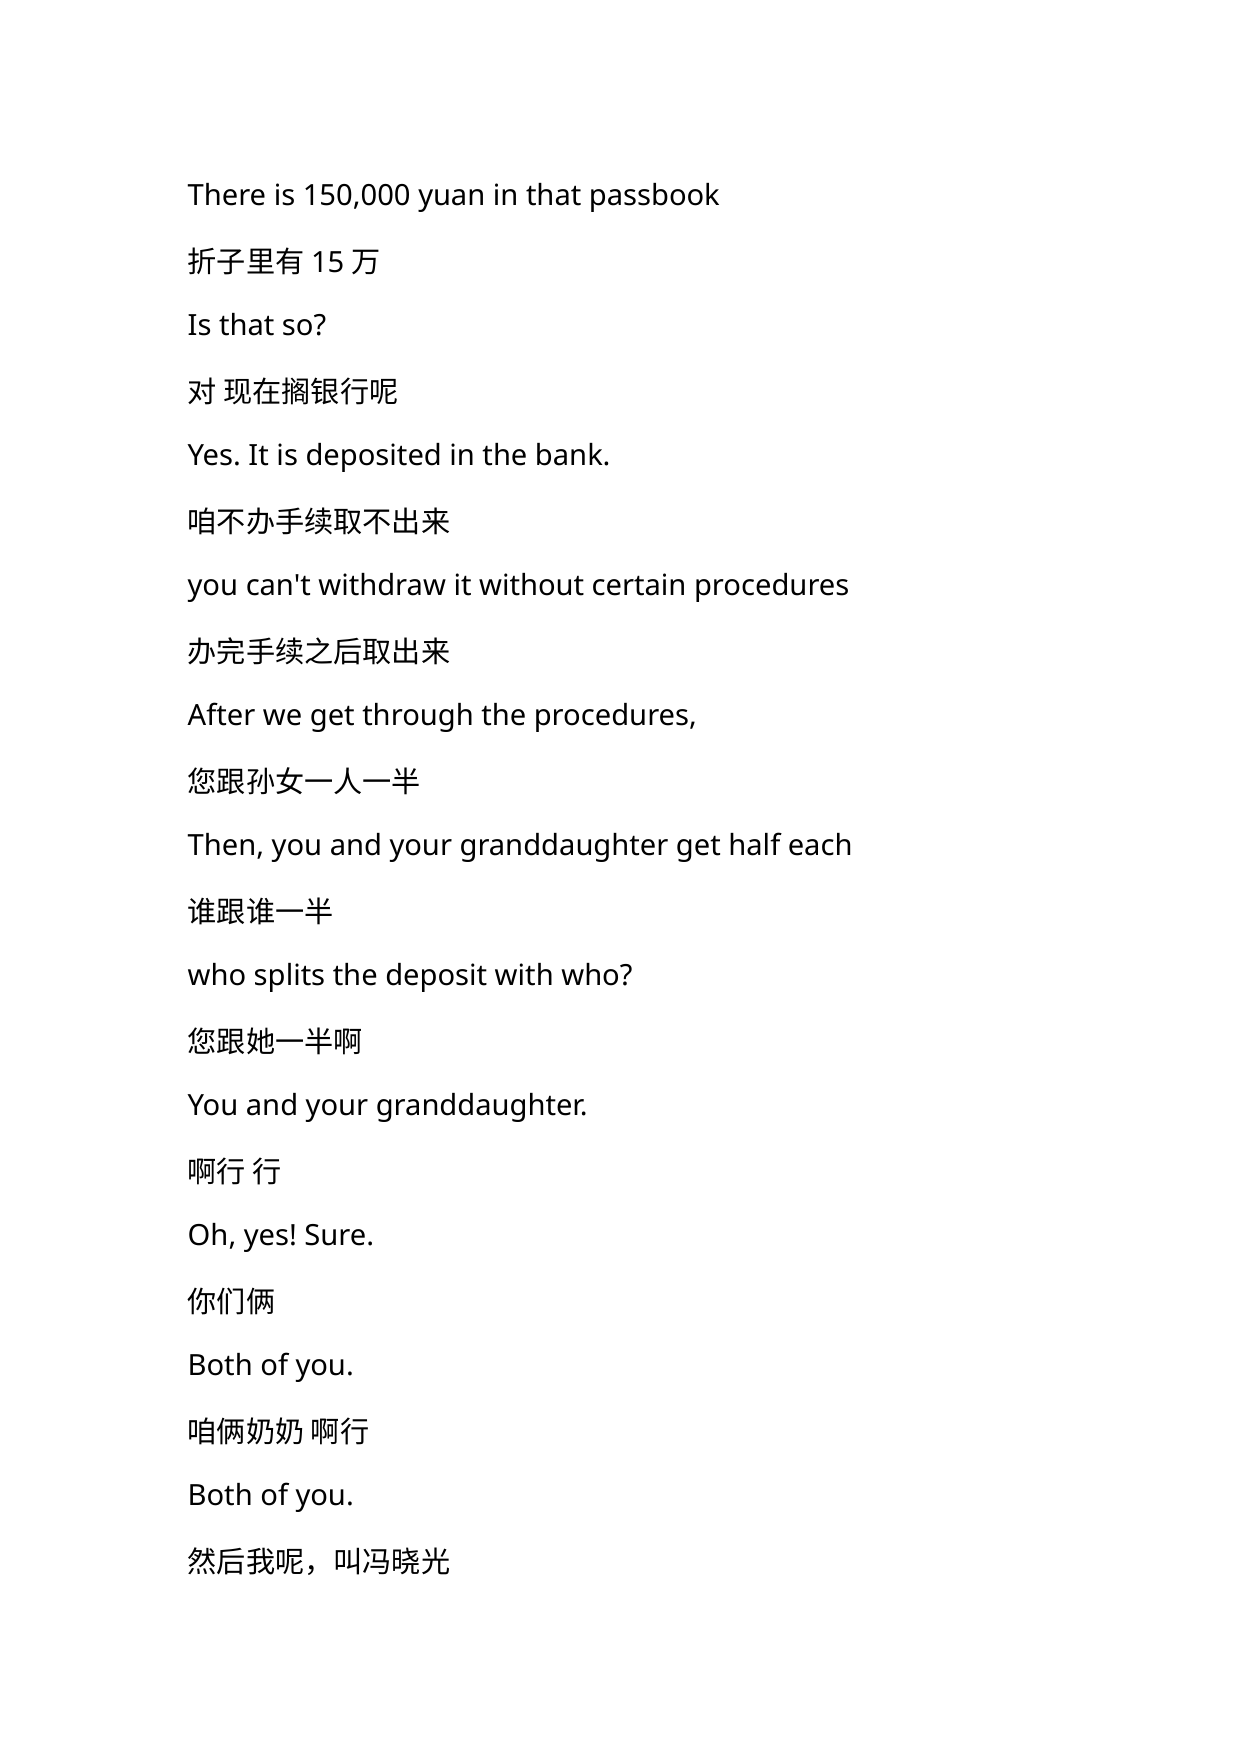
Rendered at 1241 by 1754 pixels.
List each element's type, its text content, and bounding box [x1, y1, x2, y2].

text 咱不办手续取不出来 [187, 487, 1053, 552]
text Both of you. [187, 1332, 1053, 1397]
text Oh, yes! Sure. [187, 1202, 1053, 1267]
text 啊行 行 [187, 1137, 1053, 1202]
text Is that so? [187, 292, 1053, 357]
text 您跟孙女一人一半 [187, 747, 1053, 812]
text 办完手续之后取出来 [187, 617, 1053, 682]
text Then, you and your granddaughter get half each [187, 812, 1053, 877]
text After we get through the procedures, [187, 682, 1053, 747]
text you can't withdraw it without certain procedures [187, 552, 1053, 617]
text You and your granddaughter. [187, 1072, 1053, 1137]
text Both of you. [187, 1462, 1053, 1527]
text 您跟她一半啊 [187, 1007, 1053, 1072]
text There is 150,000 yuan in that passbook [187, 162, 1053, 227]
text who splits the deposit with who? [187, 942, 1053, 1007]
text Yes. It is deposited in the bank. [187, 422, 1053, 487]
text 咱俩奶奶 啊行 [187, 1397, 1053, 1462]
text 然后我呢，叫冯晓光 [187, 1527, 1053, 1592]
text 你们俩 [187, 1267, 1053, 1332]
text 折子里有 15 万 [187, 227, 1053, 292]
text 谁跟谁一半 [187, 877, 1053, 942]
text 对 现在搁银行呢 [187, 357, 1053, 422]
